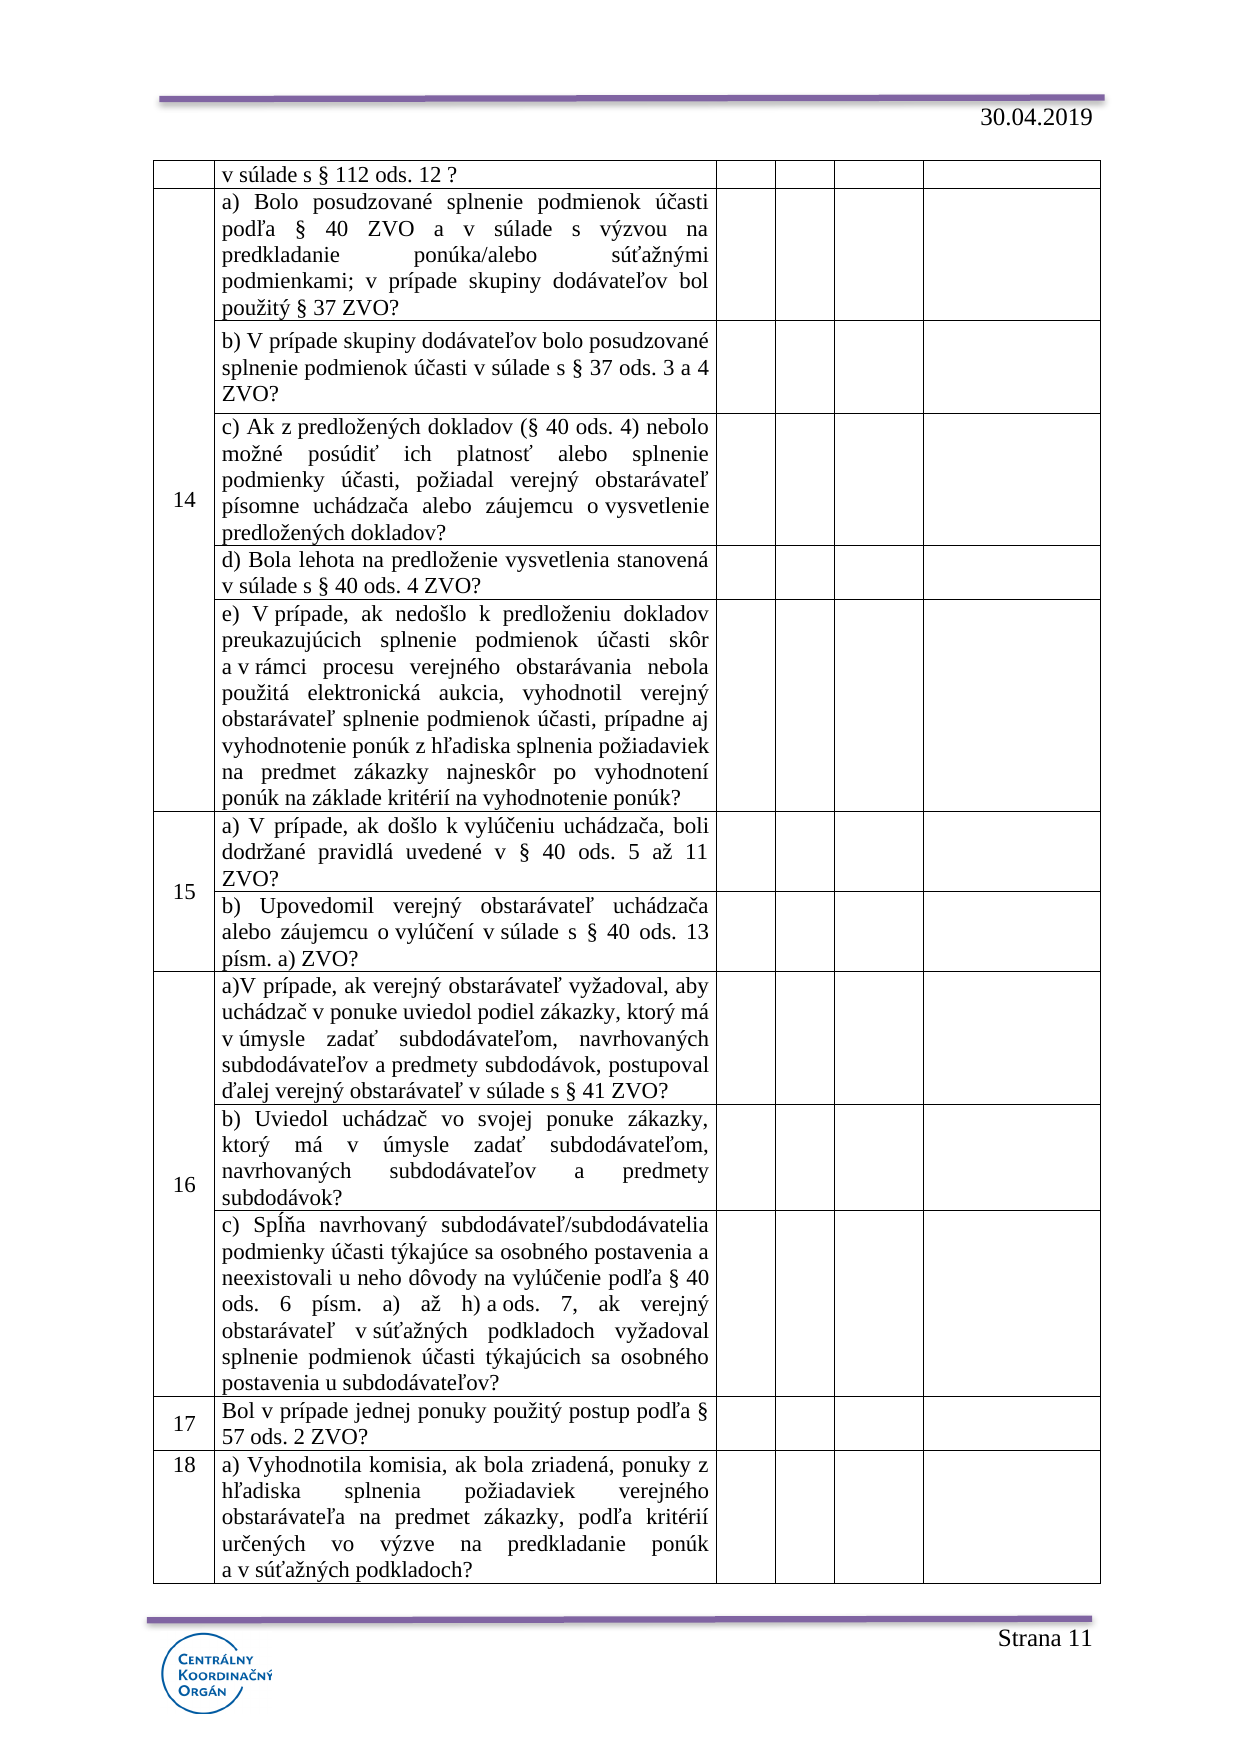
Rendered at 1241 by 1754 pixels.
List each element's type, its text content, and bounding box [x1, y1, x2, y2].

table_cell [776, 414, 834, 545]
table_cell e) V prípade, ak nedošlo k predloženiu dokladov preukazujúcich splnenie podmienok účasti skôr a v rámci procesu verejného obstarávania nebola použitá elektronická aukcia, vyhodnotil verejný obstarávateľ splnenie podmienok účasti, prípadne aj vyhodnotenie ponúk z hľadiska splnenia požiadaviek na predmet zákazky najneskôr po vyhodnotení ponúk na základe kritérií na vyhodnotenie ponúk? [215, 600, 716, 811]
table_cell [924, 1451, 1100, 1582]
table_cell c) Ak z predložených dokladov (§ 40 ods. 4) nebolo možné posúdiť ich platnosť alebo splnenie podmienky účasti, požiadal verejný obstarávateľ písomne uchádzača alebo záujemcu o vysvetlenie predložených dokladov? [215, 414, 716, 545]
table_cell [717, 1211, 775, 1396]
table_cell [835, 1451, 923, 1582]
table_cell a)V prípade, ak verejný obstarávateľ vyžadoval, aby uchádzač v ponuke uviedol podiel zákazky, ktorý má v úmysle zadať subdodávateľom, navrhovaných subdodávateľov a predmety subdodávok, postupoval ďalej verejný obstarávateľ v súlade s § 41 ZVO? [215, 972, 716, 1104]
table_cell [776, 1105, 834, 1210]
table_cell [835, 1211, 923, 1396]
table_cell [776, 321, 834, 412]
table_cell [924, 1105, 1100, 1210]
table_cell [835, 189, 923, 320]
table_cell [776, 1211, 834, 1396]
table_cell [924, 1211, 1100, 1396]
table_cell b) V prípade skupiny dodávateľov bolo posudzované splnenie podmienok účasti v súlade s § 37 ods. 3 a 4 ZVO? [215, 321, 716, 412]
table_cell [717, 546, 775, 599]
table_cell [717, 414, 775, 545]
table_cell a) V prípade, ak došlo k vylúčeniu uchádzača, boli dodržané pravidlá uvedené v § 40 ods. 5 až 11 ZVO? [215, 812, 716, 891]
table_cell [776, 892, 834, 971]
table_cell [776, 546, 834, 599]
table_cell 18 [154, 1451, 214, 1582]
table_cell [717, 321, 775, 412]
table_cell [215, 161, 716, 187]
table_cell [717, 161, 775, 187]
table_cell a) Vyhodnotila komisia, ak bola zriadená, ponuky z hľadiska splnenia požiadaviek verejného obstarávateľa na predmet zákazky, podľa kritérií určených vo výzve na predkladanie ponúk a v súťažných podkladoch? [215, 1451, 716, 1582]
table_cell [835, 546, 923, 599]
table_cell [717, 812, 775, 891]
table_cell [776, 972, 834, 1104]
table_cell [717, 1105, 775, 1210]
table_cell [776, 1451, 834, 1582]
table_cell b) Upovedomil verejný obstarávateľ uchádzača alebo záujemcu o vylúčení v súlade s § 40 ods. 13 písm. a) ZVO? [215, 892, 716, 971]
table_cell [717, 892, 775, 971]
table_cell c) Spĺňa navrhovaný subdodávateľ/subdodávatelia podmienky účasti týkajúce sa osobného postavenia a neexistovali u neho dôvody na vylúčenie podľa § 40 ods. 6 písm. a) až h) a ods. 7, ak verejný obstarávateľ v súťažných podkladoch vyžadoval splnenie podmienok účasti týkajúcich sa osobného postavenia u subdodávateľov? [215, 1211, 716, 1396]
table_cell [835, 600, 923, 811]
table_cell d) Bola lehota na predloženie vysvetlenia stanovená v súlade s § 40 ods. 4 ZVO? [215, 546, 716, 599]
table_cell [835, 1397, 923, 1449]
table_cell 15 [154, 812, 214, 971]
table_cell [924, 161, 1100, 187]
table_cell [924, 1397, 1100, 1449]
table_cell [924, 972, 1100, 1104]
table_cell [776, 189, 834, 320]
table_cell [717, 1397, 775, 1449]
table_cell [924, 812, 1100, 891]
table_cell [835, 414, 923, 545]
table_cell Bol v prípade jednej ponuky použitý postup podľa § 57 ods. 2 ZVO? [215, 1397, 716, 1449]
table_cell [924, 546, 1100, 599]
table_cell 14 [154, 189, 214, 811]
table_cell 17 [154, 1397, 214, 1449]
table_cell [835, 892, 923, 971]
table_cell [924, 892, 1100, 971]
table_cell [776, 161, 834, 187]
table_cell [924, 189, 1100, 320]
table_cell [717, 972, 775, 1104]
table_cell a) Bolo posudzované splnenie podmienok účasti podľa § 40 ZVO a v súlade s výzvou na predkladanie ponúka/alebo súťažnými podmienkami; v prípade skupiny dodávateľov bol použitý § 37 ZVO? [215, 189, 716, 320]
table_cell 16 [154, 972, 214, 1396]
table_cell [717, 189, 775, 320]
table_cell [835, 321, 923, 412]
table_cell [776, 1397, 834, 1449]
table_cell [924, 414, 1100, 545]
table_cell [835, 1105, 923, 1210]
table_cell [835, 972, 923, 1104]
picture [159, 1631, 272, 1713]
table_cell [776, 812, 834, 891]
table_cell b) Uviedol uchádzač vo svojej ponuke zákazky, ktorý má v úmysle zadať subdodávateľom, navrhovaných subdodávateľov a predmety subdodávok? [215, 1105, 716, 1210]
table_cell [924, 600, 1100, 811]
table_cell [717, 1451, 775, 1582]
table_cell [717, 600, 775, 811]
table_cell [924, 321, 1100, 412]
table_cell [835, 812, 923, 891]
table_cell [776, 600, 834, 811]
table_cell [835, 161, 923, 187]
